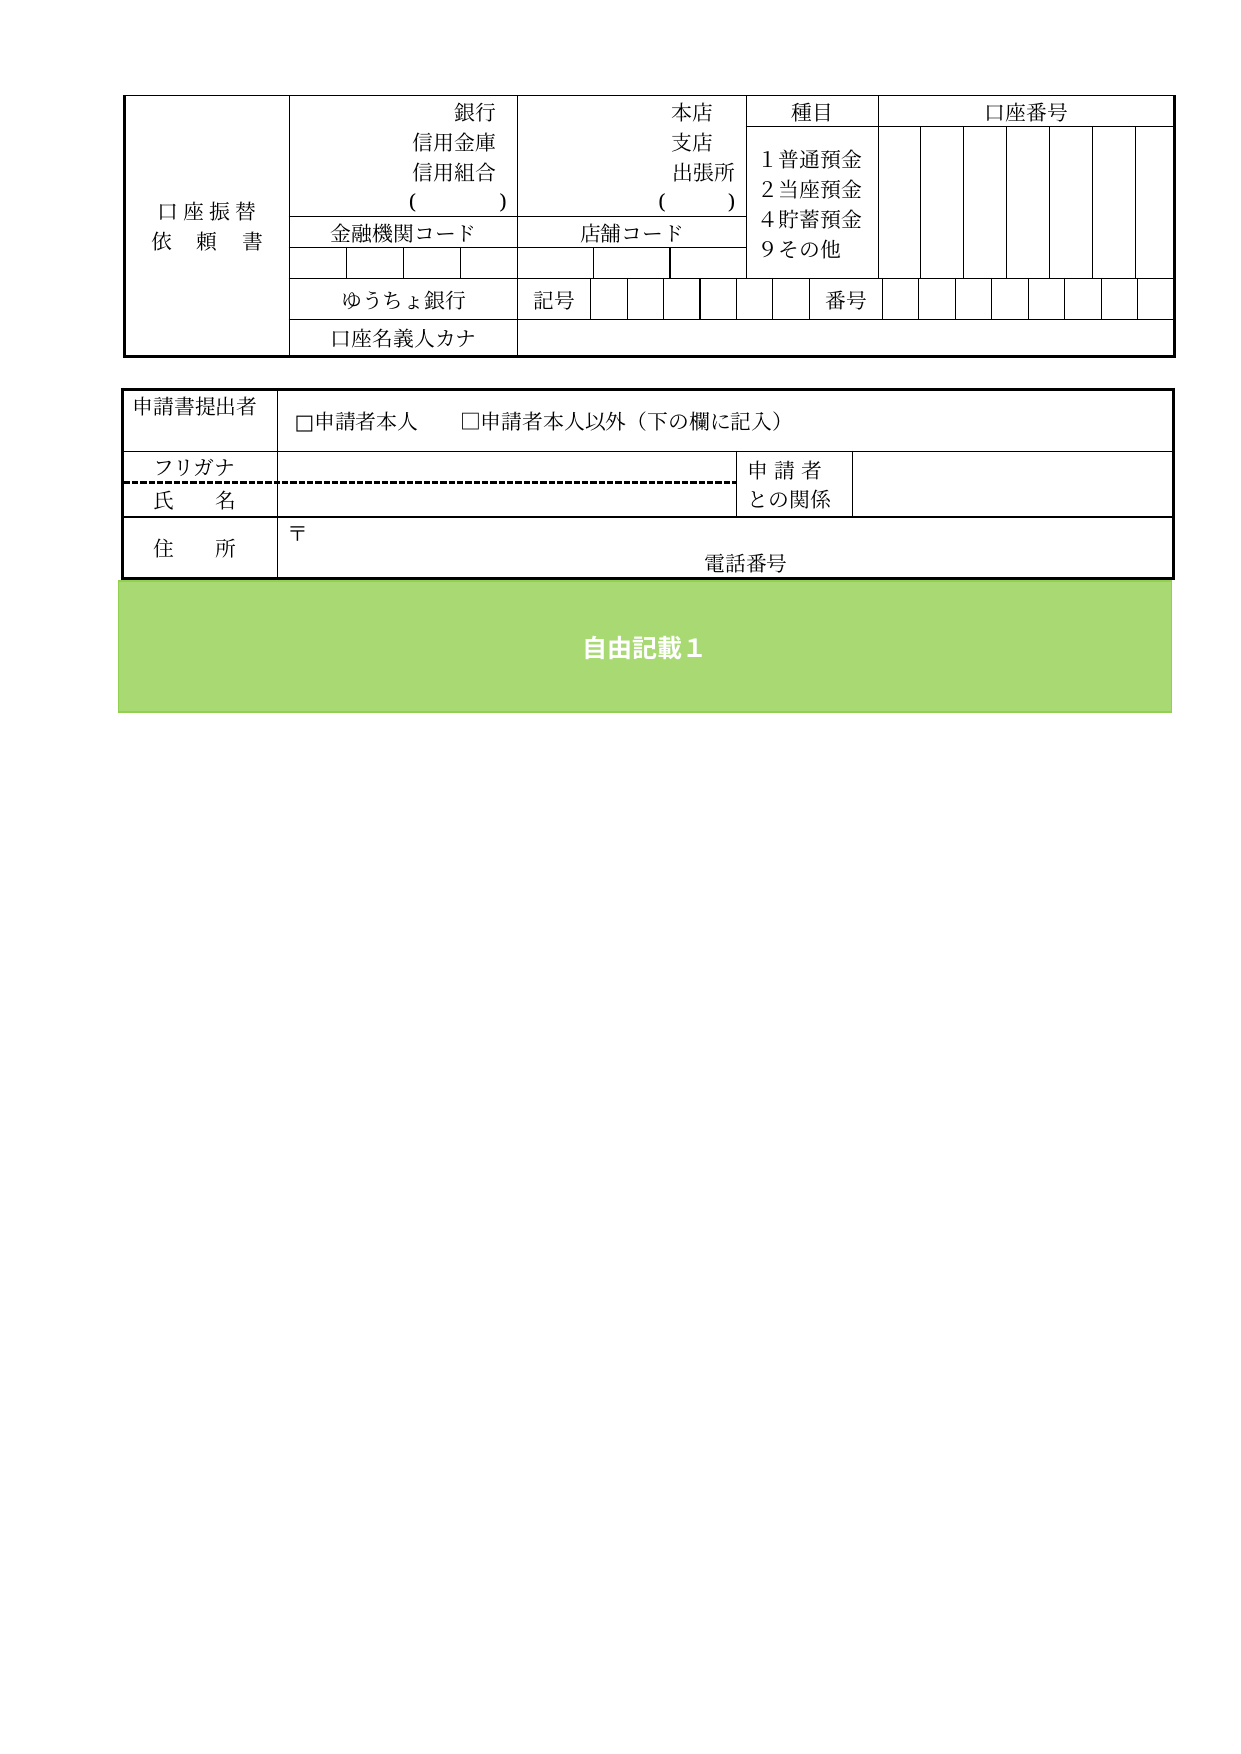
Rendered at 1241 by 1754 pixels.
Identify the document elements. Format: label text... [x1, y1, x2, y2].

table_cell [1136, 127, 1173, 278]
table_cell 口座番号 [879, 96, 1173, 126]
table_cell 番号 [810, 279, 882, 319]
table_cell [347, 248, 403, 278]
table_cell 申請者 との関係 [737, 452, 852, 516]
table_cell [461, 248, 517, 278]
table_cell 口座名義人カナ [290, 320, 517, 354]
table_cell 本店 支店 出張所 ( ) [518, 96, 746, 216]
table_cell [883, 279, 918, 319]
table_cell [518, 248, 593, 278]
table_cell [278, 481, 736, 516]
table_cell [278, 452, 736, 481]
table_cell [290, 248, 346, 278]
table_cell [594, 248, 669, 278]
table_header 申請書提出者 [124, 391, 277, 451]
table_cell １普通預金 ２当座預金 ４貯蓄預金 ９その他 [747, 127, 878, 278]
table_cell [737, 279, 772, 319]
table_cell 〒 電話番号 [278, 518, 1172, 577]
table_header □申請者本人 □申請者本人以外（下の欄に記入） [278, 391, 1172, 451]
table_cell 口 座 振 替 依 頼 書 [126, 96, 289, 354]
table_cell [671, 248, 746, 278]
table_cell [921, 127, 963, 278]
table_cell 氏 名 [124, 481, 277, 516]
table_cell 種目 [747, 96, 878, 126]
table_cell [1138, 279, 1173, 319]
table_cell フリガナ [124, 452, 277, 481]
table_cell [956, 279, 991, 319]
table_cell ゆうちょ銀行 [290, 279, 517, 319]
table_cell [773, 279, 809, 319]
table_cell [664, 279, 699, 319]
table_cell 銀行 信用金庫 信用組合 ( ) [290, 96, 517, 216]
table_cell [1065, 279, 1101, 319]
table_cell [404, 248, 460, 278]
table_cell [992, 279, 1028, 319]
table_cell [853, 452, 1172, 516]
table_cell 住 所 [124, 518, 277, 577]
table_cell [1050, 127, 1092, 278]
table_cell [628, 279, 663, 319]
table_cell [879, 127, 920, 278]
table_cell [701, 279, 736, 319]
table_cell [591, 279, 627, 319]
table_cell [1029, 279, 1064, 319]
table_cell [518, 320, 1173, 354]
table_cell 金融機関コード [290, 217, 517, 247]
table_cell 記号 [518, 279, 590, 319]
table_cell [1007, 127, 1049, 278]
table_cell [1093, 127, 1135, 278]
table_cell 店舗コード [518, 217, 746, 247]
table_cell [1102, 279, 1137, 319]
table_cell [964, 127, 1006, 278]
table_cell [919, 279, 955, 319]
